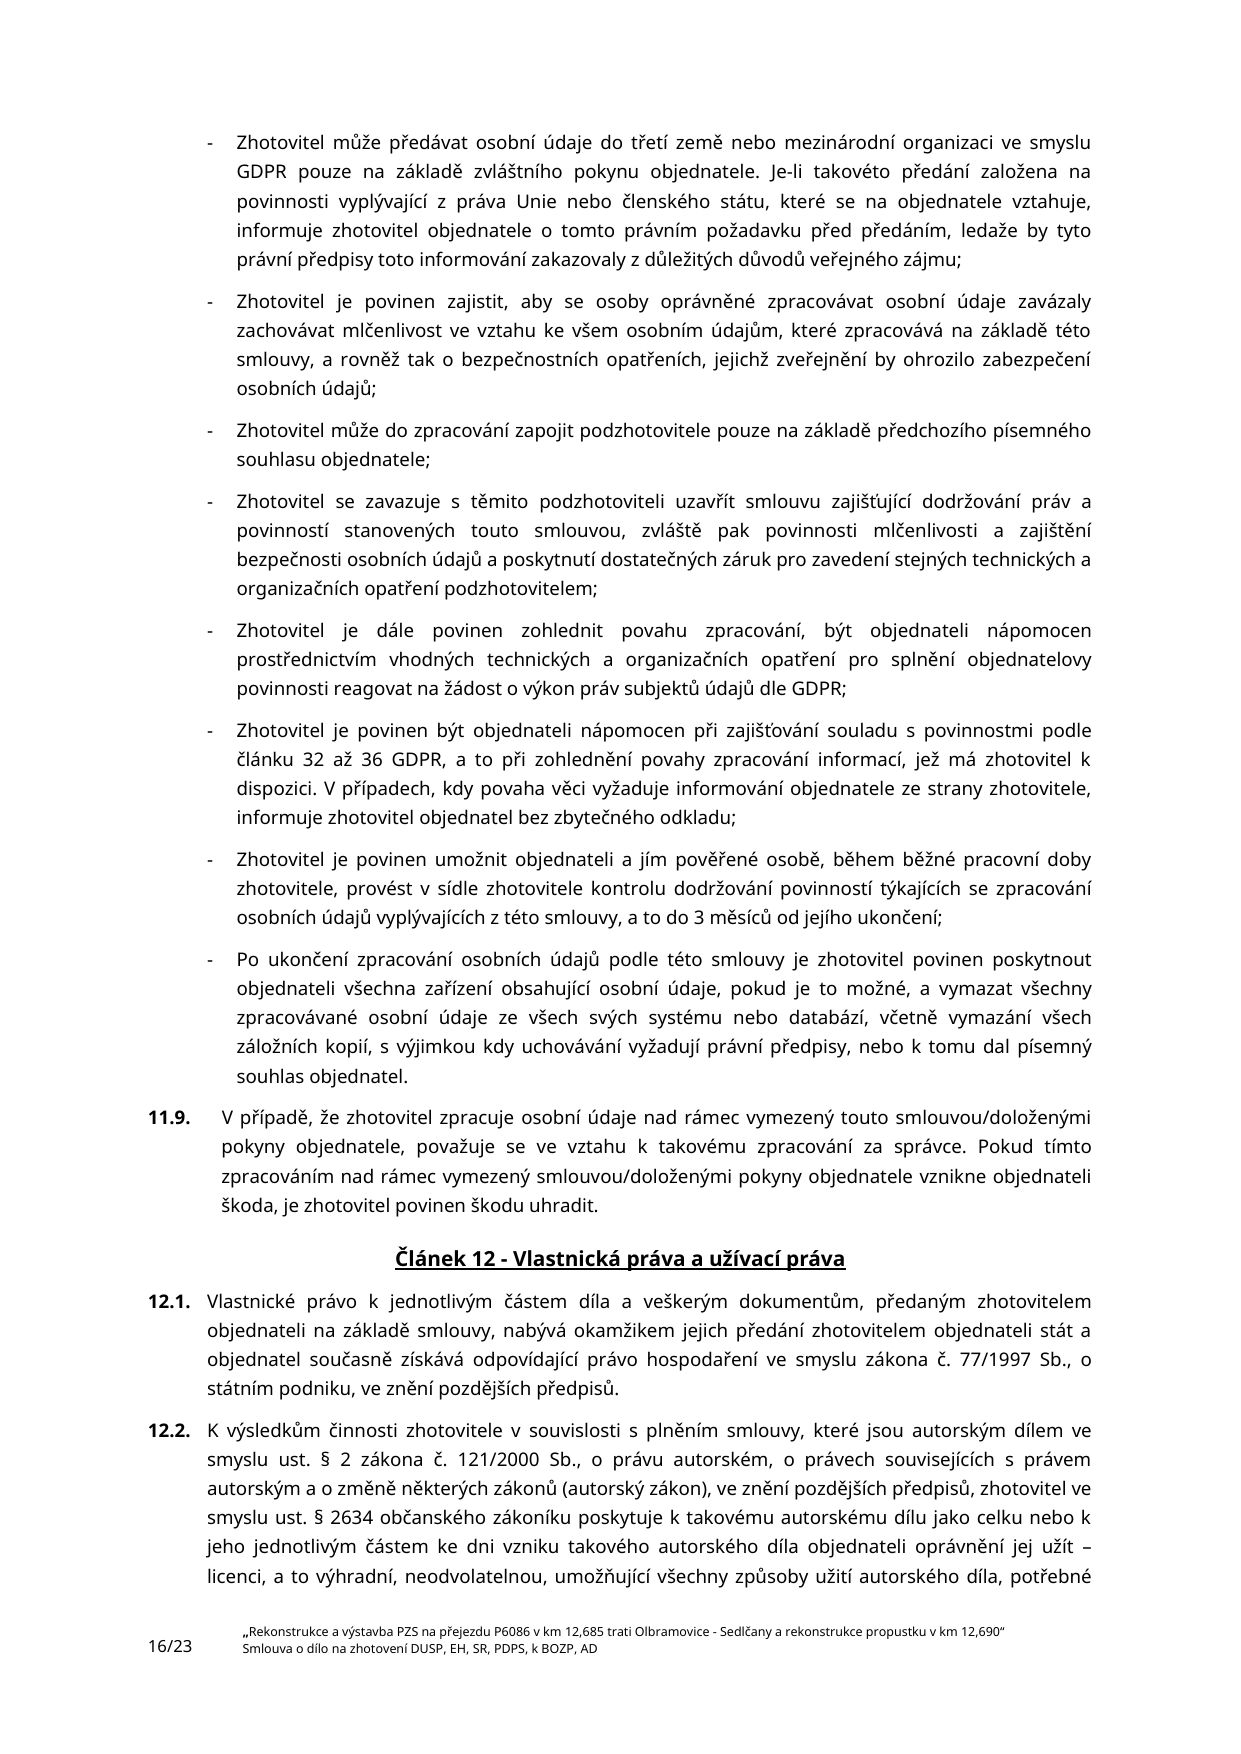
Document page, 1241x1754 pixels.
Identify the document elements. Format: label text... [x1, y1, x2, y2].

text 11.9. V případě, že zhotovitel zpracuje osobní údaje nad rámec vymezený touto smlouvou/doloženými pokyny objednatele, považuje se ve vztahu k takovému zpracování za správce. Pokud tímto zpracováním nad rámec vymezený smlouvou/doloženými pokyny objednatele vznikne objednateli škoda, je zhotovitel povinen škodu uhradit. [148, 1101, 1092, 1218]
text - Zhotovitel může do zpracování zapojit podzhotovitele pouze na základě předchozího písemného souhlasu objednatele; [207, 414, 1092, 472]
text - Zhotovitel může předávat osobní údaje do třetí země nebo mezinárodní organizaci ve smyslu GDPR pouze na základě zvláštního pokynu objednatele. Je-li takovéto předání založena na povinnosti vyplývající z práva Unie nebo členského státu, které se na objednatele vztahuje, informuje zhotovitel objednatele o tomto právním požadavku před předáním, ledaže by tyto právní předpisy toto informování zakazovaly z důležitých důvodů veřejného zájmu; [207, 126, 1092, 272]
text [148, 1414, 1092, 1589]
text - Zhotovitel je povinen být objednateli nápomocen při zajišťování souladu s povinnostmi podle článku 32 až 36 GDPR, a to při zohlednění povahy zpracování informací, jež má zhotovitel k dispozici. V případech, kdy povaha věci vyžaduje informování objednatele ze strany zhotovitele, informuje zhotovitel objednatel bez zbytečného odkladu; [207, 714, 1092, 831]
text 12.1. Vlastnické právo k jednotlivým částem díla a veškerým dokumentům, předaným zhotovitelem objednateli na základě smlouvy, nabývá okamžikem jejich předání zhotovitelem objednateli stát a objednatel současně získává odpovídající právo hospodaření ve smyslu zákona č. 77/1997 Sb., o státním podniku, ve znění pozdějších předpisů. [148, 1285, 1092, 1401]
text - Zhotovitel je povinen umožnit objednateli a jím pověřené osobě, během běžné pracovní doby zhotovitele, provést v sídle zhotovitele kontrolu dodržování povinností týkajících se zpracování osobních údajů vyplývajících z této smlouvy, a to do 3 měsíců od jejího ukončení; [207, 843, 1092, 931]
text - Zhotovitel je dále povinen zohlednit povahu zpracování, být objednateli nápomocen prostřednictvím vhodných technických a organizačních opatření pro splnění objednatelovy povinnosti reagovat na žádost o výkon práv subjektů údajů dle GDPR; [207, 614, 1092, 701]
text - Zhotovitel se zavazuje s těmito podzhotoviteli uzavřít smlouvu zajišťující dodržování práv a povinností stanovených touto smlouvou, zvláště pak povinnosti mlčenlivosti a zajištění bezpečnosti osobních údajů a poskytnutí dostatečných záruk pro zavedení stejných technických a organizačních opatření podzhotovitelem; [207, 485, 1092, 601]
text - Po ukončení zpracování osobních údajů podle této smlouvy je zhotovitel povinen poskytnout objednateli všechna zařízení obsahující osobní údaje, pokud je to možné, a vymazat všechny zpracovávané osobní údaje ze všech svých systému nebo databází, včetně vymazání všech záložních kopií, s výjimkou kdy uchovávání vyžadují právní předpisy, nebo k tomu dal písemný souhlas objednatel. [207, 943, 1092, 1089]
subtitle Článek 12 - Vlastnická práva a užívací práva [148, 1243, 1092, 1272]
text - Zhotovitel je povinen zajistit, aby se osoby oprávněné zpracovávat osobní údaje zavázaly zachovávat mlčenlivost ve vztahu ke všem osobním údajům, které zpracovává na základě této smlouvy, a rovněž tak o bezpečnostních opatřeních, jejichž zveřejnění by ohrozilo zabezpečení osobních údajů; [207, 285, 1092, 401]
